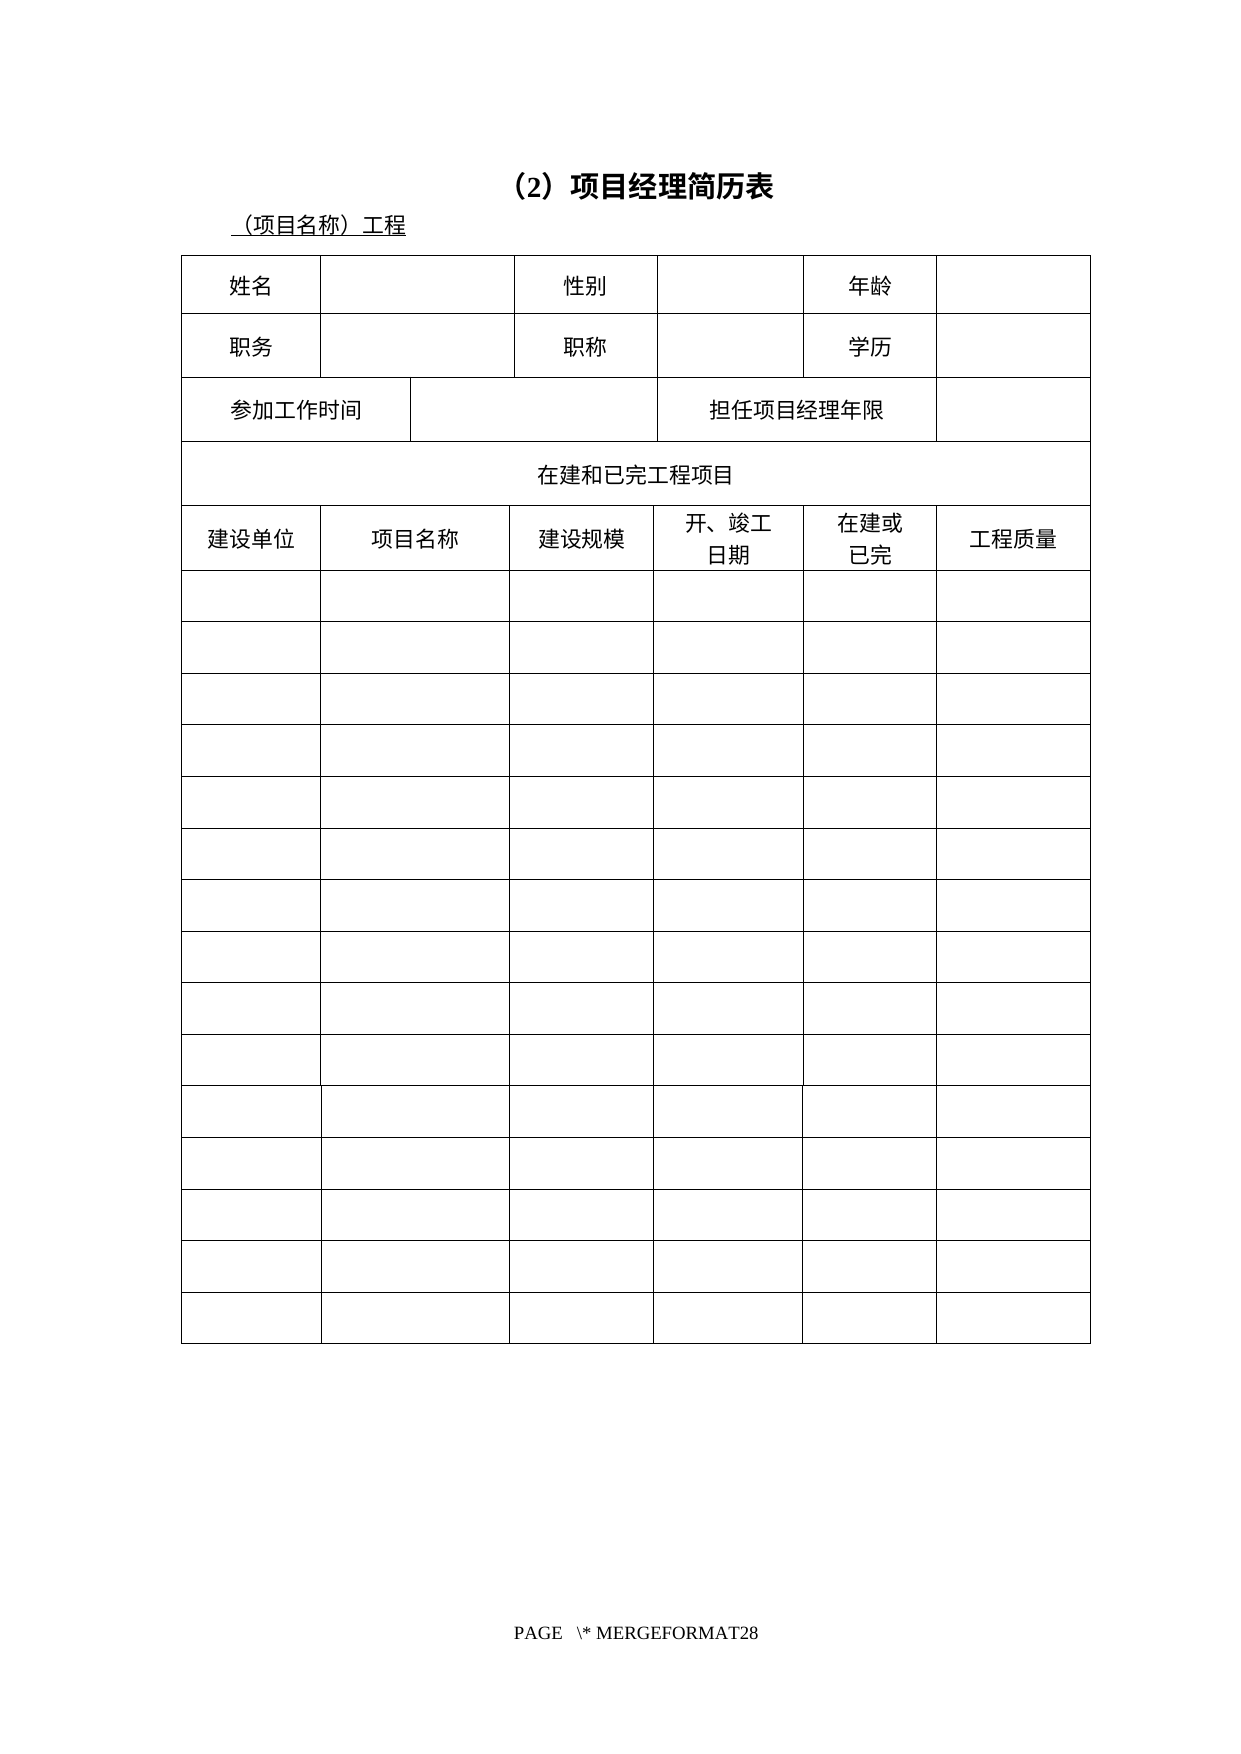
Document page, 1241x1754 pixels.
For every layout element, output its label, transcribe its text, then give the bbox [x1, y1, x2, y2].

table_cell [937, 1035, 1090, 1085]
table_cell [654, 829, 803, 879]
table_cell [937, 932, 1090, 982]
table_cell [803, 1086, 936, 1137]
table_cell [182, 777, 320, 827]
table_cell 工程质量 [937, 506, 1090, 570]
table_cell [510, 674, 653, 724]
table_cell [654, 932, 803, 982]
table_cell [654, 983, 803, 1034]
table_cell [804, 725, 936, 776]
table_cell [654, 880, 803, 931]
table_cell [937, 1190, 1090, 1240]
table_cell [510, 880, 653, 931]
table_cell [937, 880, 1090, 931]
table_cell [182, 983, 320, 1034]
table_cell [510, 829, 653, 879]
table_cell [654, 1241, 802, 1292]
table_cell [321, 1035, 509, 1085]
table_cell [510, 1190, 653, 1240]
table_cell [321, 932, 509, 982]
table_cell [654, 622, 803, 673]
table_cell [321, 725, 509, 776]
table_cell [510, 983, 653, 1034]
table_header [937, 256, 1090, 313]
table_cell [510, 1241, 653, 1292]
table_cell [654, 1086, 802, 1137]
table_cell [321, 880, 509, 931]
table_cell [322, 1293, 509, 1343]
table_cell [658, 314, 803, 377]
table_cell [654, 777, 803, 827]
table_cell [182, 571, 320, 621]
table_cell 项目名称 [321, 506, 509, 570]
table_cell [182, 1190, 321, 1240]
table_cell [803, 1190, 936, 1240]
table_cell [654, 1138, 802, 1188]
table_cell [182, 674, 320, 724]
table_cell 学历 [804, 314, 936, 377]
table_header 年龄 [804, 256, 936, 313]
table_cell [510, 1293, 653, 1343]
table_cell [804, 829, 936, 879]
table_cell [937, 1138, 1090, 1188]
table_cell [182, 932, 320, 982]
table_cell [804, 983, 936, 1034]
table_cell [937, 378, 1090, 441]
table_cell [937, 725, 1090, 776]
table_cell [321, 571, 509, 621]
table_cell [804, 674, 936, 724]
text （项目名称）工程 [187, 208, 1085, 239]
table_cell [322, 1190, 509, 1240]
table_cell [654, 725, 803, 776]
table_cell 职称 [515, 314, 657, 377]
table_cell [510, 571, 653, 621]
table_cell 担任项目经理年限 [658, 378, 936, 441]
table_cell 在建或 已完 [804, 506, 936, 570]
table_cell [321, 829, 509, 879]
table_cell [182, 1035, 320, 1085]
table_cell [937, 829, 1090, 879]
table_cell [937, 571, 1090, 621]
table_cell [182, 1138, 321, 1188]
table_cell [182, 622, 320, 673]
table_cell [321, 674, 509, 724]
table_header 性别 [515, 256, 657, 313]
table_cell [654, 1293, 802, 1343]
table_cell [803, 1293, 936, 1343]
table_cell [182, 829, 320, 879]
table_cell [322, 1138, 509, 1188]
table_cell [937, 983, 1090, 1034]
table_cell 职务 [182, 314, 320, 377]
table_cell [803, 1241, 936, 1292]
table_cell [654, 674, 803, 724]
table_cell 开、竣工 日期 [654, 506, 803, 570]
table_cell [654, 571, 803, 621]
text （2）项目经理简历表 [187, 156, 1085, 208]
table_cell [804, 777, 936, 827]
table_cell [321, 622, 509, 673]
table_cell [937, 1293, 1090, 1343]
table_cell [804, 571, 936, 621]
table_cell [510, 1035, 653, 1085]
table_cell 在建和已完工程项目 [182, 442, 1090, 505]
table_cell [804, 622, 936, 673]
table_cell [804, 932, 936, 982]
table_cell [510, 725, 653, 776]
table_cell [510, 1086, 653, 1137]
table_cell [654, 1190, 802, 1240]
table_cell [411, 378, 657, 441]
table_header 姓名 [182, 256, 320, 313]
table_cell [182, 725, 320, 776]
table_cell [510, 777, 653, 827]
table_cell [321, 777, 509, 827]
table_cell [182, 1293, 321, 1343]
table_cell [510, 932, 653, 982]
table_header [658, 256, 803, 313]
table_cell [321, 314, 514, 377]
table_cell 参加工作时间 [182, 378, 410, 441]
table_cell 建设规模 [510, 506, 653, 570]
table_cell [322, 1241, 509, 1292]
table_cell [937, 314, 1090, 377]
table_cell [937, 1241, 1090, 1292]
table_cell [937, 622, 1090, 673]
table_cell [182, 880, 320, 931]
table_cell [510, 622, 653, 673]
table_cell [322, 1086, 509, 1137]
table_cell [510, 1138, 653, 1188]
table_cell [654, 1035, 803, 1085]
table_cell [804, 880, 936, 931]
table_cell [182, 1086, 321, 1137]
table_cell [182, 1241, 321, 1292]
table_cell [937, 674, 1090, 724]
table_cell [937, 777, 1090, 827]
table_cell [321, 983, 509, 1034]
table_cell 建设单位 [182, 506, 320, 570]
table_header [321, 256, 514, 313]
table_cell [803, 1138, 936, 1188]
table_cell [937, 1086, 1090, 1137]
table_cell [804, 1035, 936, 1085]
